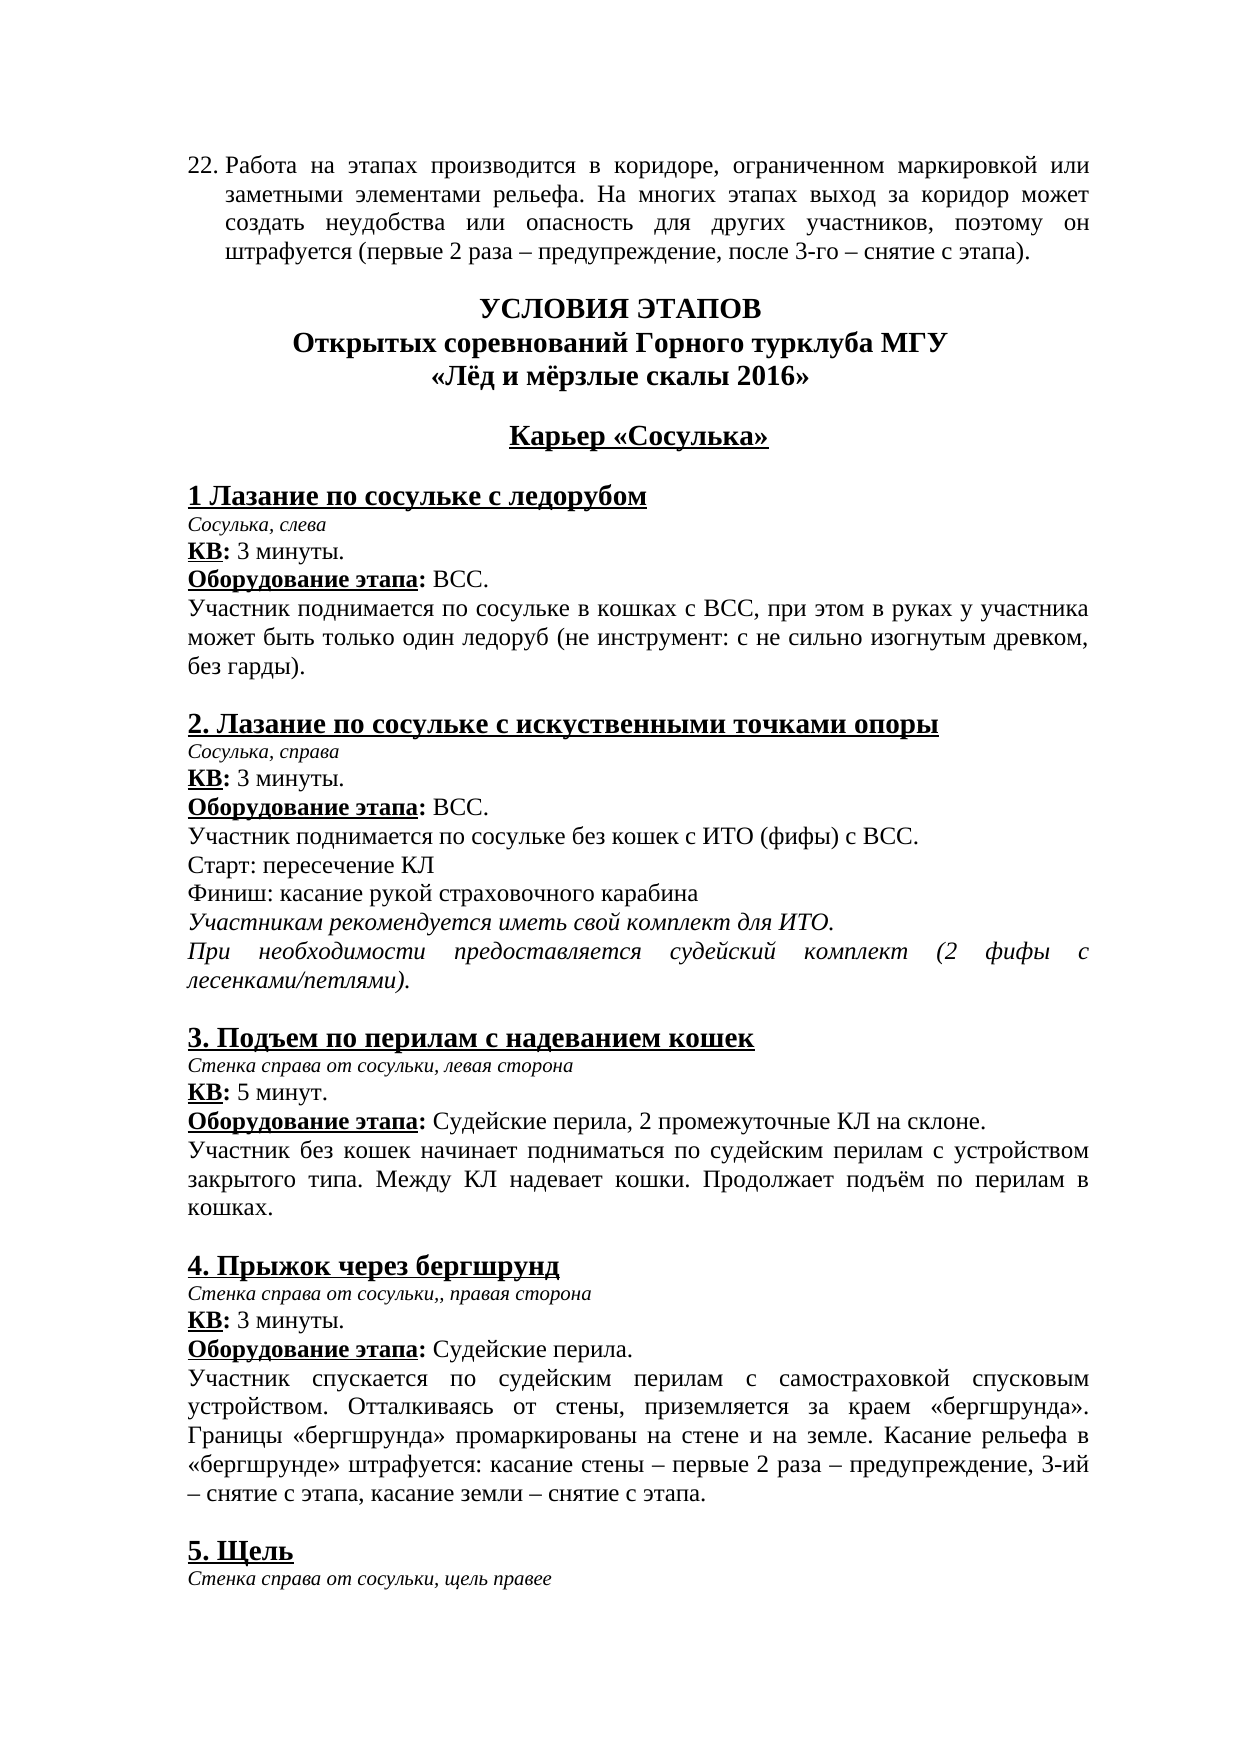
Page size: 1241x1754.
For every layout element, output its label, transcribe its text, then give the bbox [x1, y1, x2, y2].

text КВ: 3 минуты. [187, 763, 1090, 792]
text Старт: пересечение КЛ [187, 850, 1090, 878]
text Открытых соревнований Горного турклуба МГУ [150, 325, 1090, 358]
text 1 Лазание по сосульке с ледорубом [187, 478, 1090, 512]
text Сосулька, слева [187, 512, 1090, 536]
text УСЛОВИЯ ЭТАПОВ [150, 291, 1090, 325]
text 5. Щель [187, 1533, 1090, 1566]
text Оборудование этапа: ВСС. [187, 564, 1090, 593]
text 4. Прыжок через бергшрунд [187, 1248, 1090, 1281]
text Участник спускается по судейским перилам с самостраховкой спусковым устройством. Отталкиваясь от стены, приземляется за краем «бергшрунда». Границы «бергшрунда» промаркированы на стене и на земле. Касание рельефа в «бергшрунде» штрафуется: касание стены – первые 2 раза – предупреждение, 3-ий – снятие с этапа, касание земли – снятие с этапа. [187, 1363, 1090, 1506]
text Оборудование этапа: Судейские перила, 2 промежуточные КЛ на склоне. [187, 1106, 1090, 1135]
text Участник без кошек начинает подниматься по судейским перилам с устройством закрытого типа. Между КЛ надевает кошки. Продолжает подъём по перилам в кошках. [187, 1135, 1090, 1221]
list Работа на этапах производится в коридоре, ограниченном маркировкой или заметными элементами рельефа. На многих этапах выход за коридор может создать неудобства или опасность для других участников, поэтому он штрафуется (первые 2 раза – предупреждение, после 3-го – снятие с этапа). [187, 150, 1090, 265]
text Участникам рекомендуется иметь свой комплект для ИТО. [187, 907, 1090, 936]
text 2. Лазание по сосульке с искуственными точками опоры [187, 706, 1090, 739]
text КВ: 3 минуты. [187, 1305, 1090, 1334]
text Финиш: касание рукой страховочного карабина [187, 878, 1090, 907]
text «Лёд и мёрзлые скалы 2016» [150, 358, 1090, 392]
text Участник поднимается по сосульке без кошек с ИТО (фифы) с ВСС. [187, 821, 1090, 850]
text КВ: 5 минут. [187, 1077, 1090, 1106]
text Оборудование этапа: Судейские перила. [187, 1334, 1090, 1363]
text Участник поднимается по сосульке в кошках с ВСС, при этом в руках у участника может быть только один ледоруб (не инструмент: с не сильно изогнутым древком, без гарды). [187, 593, 1090, 679]
text Карьер «Сосулька» [187, 418, 1090, 452]
text Оборудование этапа: ВСС. [187, 792, 1090, 821]
text Стенка справа от сосульки, щель правее [187, 1566, 1090, 1590]
text Стенка справа от сосульки,, правая сторона [187, 1281, 1090, 1305]
text При необходимости предоставляется судейский комплект (2 фифы с лесенками/петлями). [187, 936, 1090, 993]
text 3. Подъем по перилам с надеванием кошек [187, 1020, 1090, 1053]
text КВ: 3 минуты. [187, 536, 1090, 564]
text Стенка справа от сосульки, левая сторона [187, 1053, 1090, 1077]
text Сосулька, справа [187, 739, 1090, 763]
